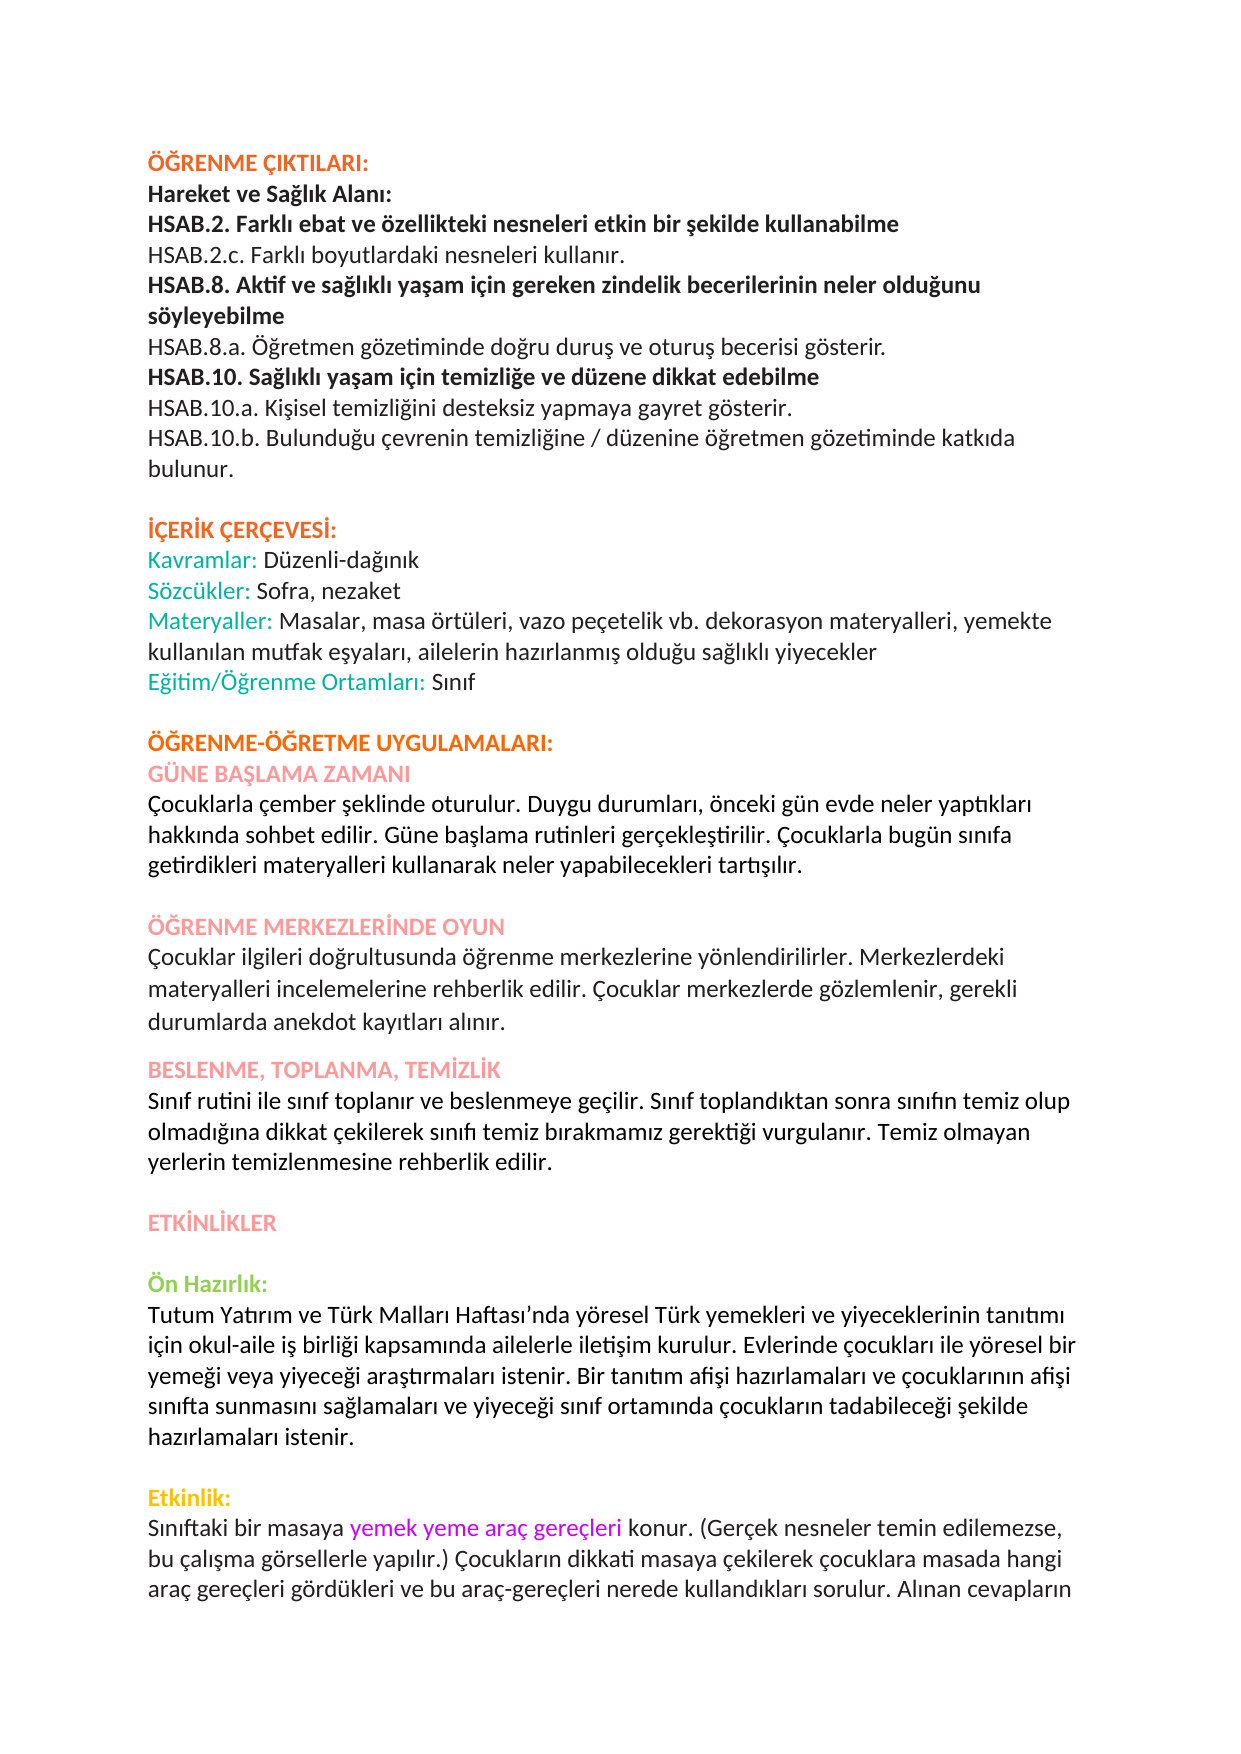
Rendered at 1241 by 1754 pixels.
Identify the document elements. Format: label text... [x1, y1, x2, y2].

text Etkinlik: [148, 1482, 1093, 1512]
text Tutum Yatırım ve Türk Malları Haftası’nda yöresel Türk yemekleri ve yiyeceklerinin tanıtımı için okul-aile iş birliği kapsamında ailelerle iletişim kurulur. Evlerinde çocukları ile yöresel bir yemeği veya yiyeceği araştırmaları istenir. Bir tanıtım afişi hazırlamaları ve çocuklarının afişi sınıfta sunmasını sağlamaları ve yiyeceği sınıf ortamında çocukların tadabileceği şekilde hazırlamaları istenir. [148, 1299, 1093, 1451]
text GÜNE BAŞLAMA ZAMANI [148, 758, 1093, 788]
text ETKİNLİKLER [148, 1207, 1093, 1238]
text ÖĞRENME-ÖĞRETME UYGULAMALARI: [148, 727, 1093, 758]
text Eğitim/Öğrenme Ortamları: Sınıf [148, 666, 1093, 697]
text Materyaller: Masalar, masa örtüleri, vazo peçetelik vb. dekorasyon materyalleri, yemekte kullanılan mutfak eşyaları, ailelerin hazırlanmış olduğu sağlıklı yiyecekler [148, 605, 1093, 666]
text Sözcükler: Sofra, nezaket [148, 575, 1093, 605]
text HSAB.2. Farklı ebat ve özellikteki nesneleri etkin bir şekilde kullanabilme [148, 209, 1093, 239]
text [148, 1512, 1093, 1604]
text HSAB.2.c. Farklı boyutlardaki nesneleri kullanır. [148, 239, 1093, 270]
text HSAB.10.b. Bulunduğu çevrenin temizliğine / düzenine öğretmen gözetiminde katkıda bulunur. [148, 422, 1093, 483]
text HSAB.10.a. Kişisel temizliğini desteksiz yapmaya gayret gösterir. [148, 392, 1093, 422]
text Hareket ve Sağlık Alanı: [148, 178, 1093, 209]
text Ön Hazırlık: [148, 1268, 1093, 1299]
text HSAB.8. Aktif ve sağlıklı yaşam için gereken zindelik becerilerinin neler olduğunu söyleyebilme [148, 270, 1093, 331]
text Çocuklarla çember şeklinde oturulur. Duygu durumları, önceki gün evde neler yaptıkları hakkında sohbet edilir. Güne başlama rutinleri gerçekleştirilir. Çocuklarla bugün sınıfa getirdikleri materyalleri kullanarak neler yapabilecekleri tartışılır. [148, 788, 1093, 880]
text İÇERİK ÇERÇEVESİ: [148, 514, 1093, 544]
text Çocuklar ilgileri doğrultusunda öğrenme merkezlerine yönlendirilirler. Merkezlerdeki materyalleri incelemelerine rehberlik edilir. Çocuklar merkezlerde gözlemlenir, gerekli durumlarda anekdot kayıtları alınır. [148, 941, 1093, 1036]
text Kavramlar: Düzenli-dağınık [148, 544, 1093, 575]
text HSAB.10. Sağlıklı yaşam için temizliğe ve düzene dikkat edebilme [148, 361, 1093, 392]
text ÖĞRENME ÇIKTILARI: [148, 148, 1093, 178]
text BESLENME, TOPLANMA, TEMİZLİK [148, 1055, 1093, 1085]
text HSAB.8.a. Öğretmen gözetiminde doğru duruş ve oturuş becerisi gösterir. [148, 331, 1093, 361]
text ÖĞRENME MERKEZLERİNDE OYUN [148, 911, 1093, 941]
text Sınıf rutini ile sınıf toplanır ve beslenmeye geçilir. Sınıf toplandıktan sonra sınıfın temiz olup olmadığına dikkat çekilerek sınıfı temiz bırakmamız gerektiği vurgulanır. Temiz olmayan yerlerin temizlenmesine rehberlik edilir. [148, 1085, 1093, 1177]
